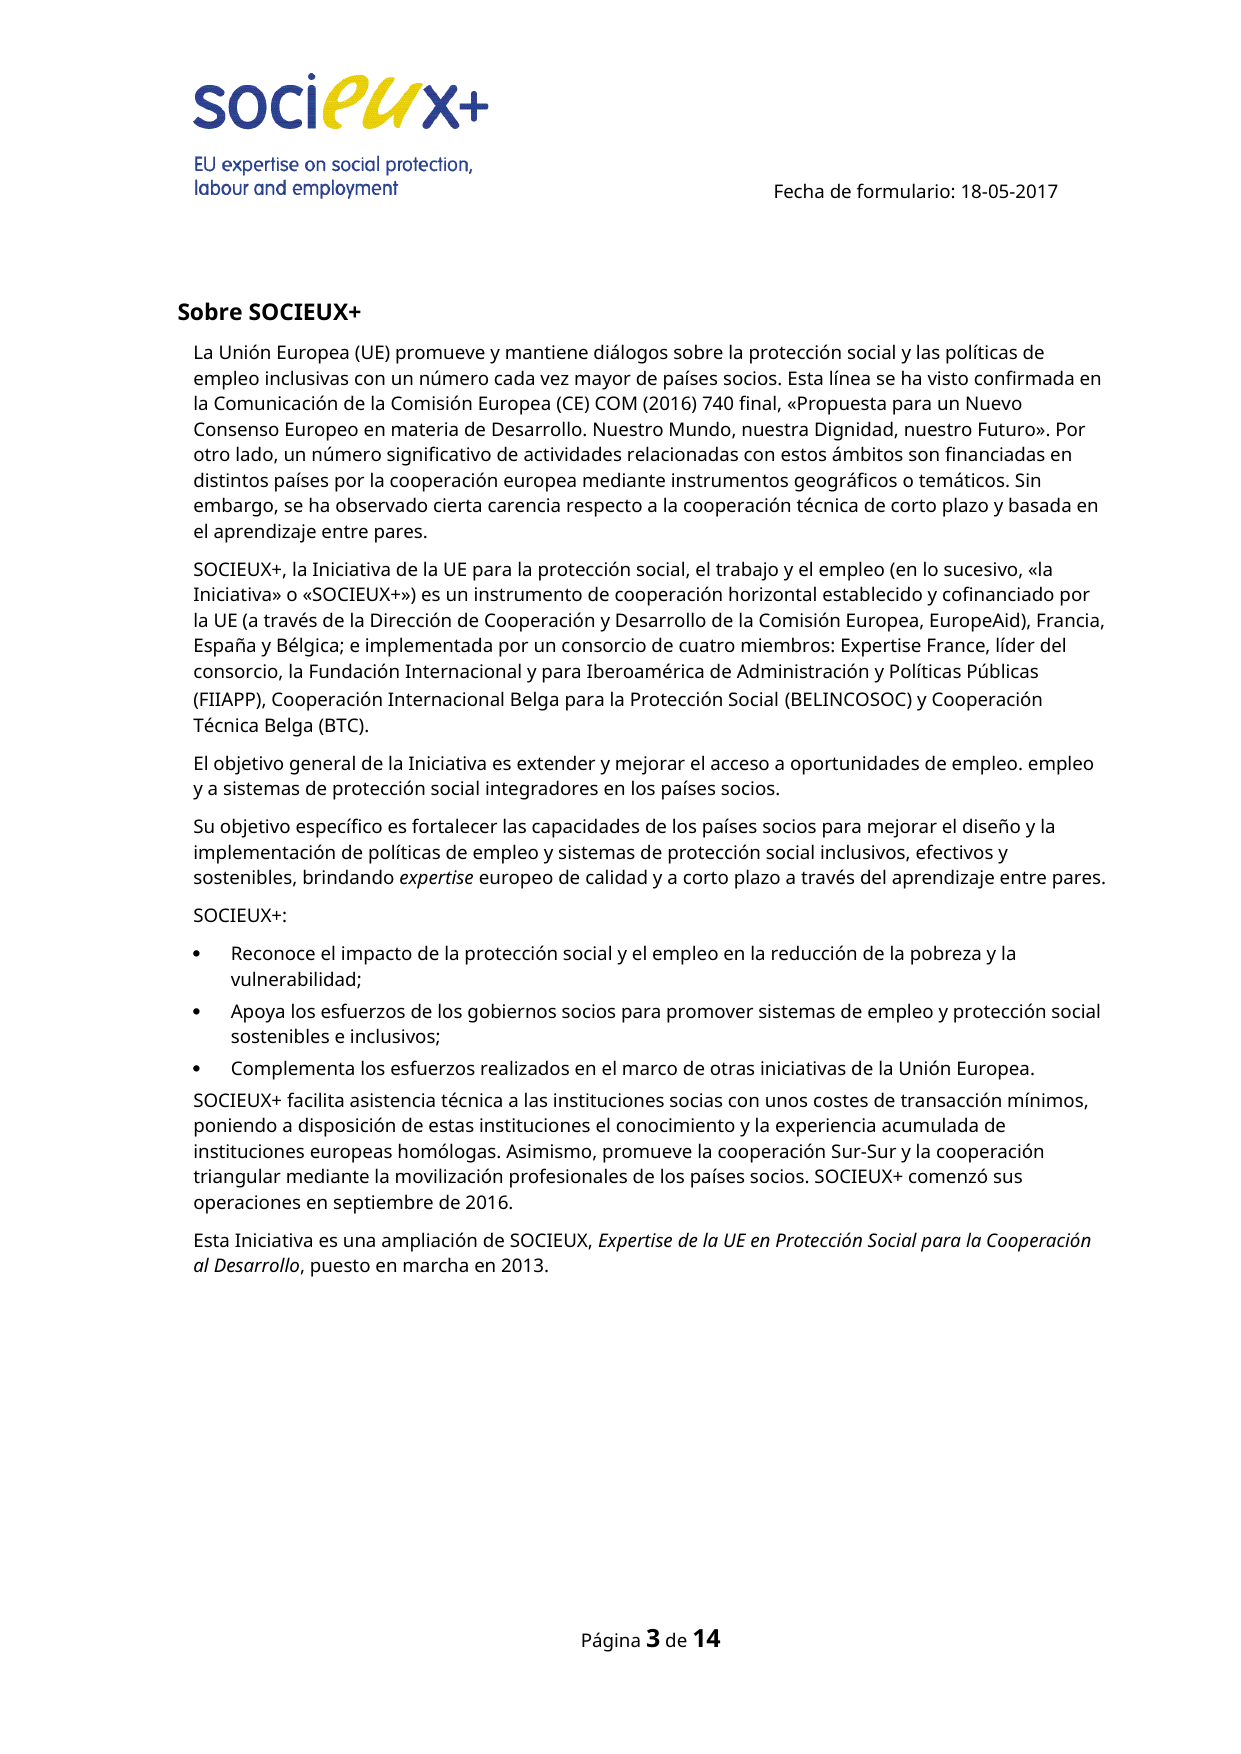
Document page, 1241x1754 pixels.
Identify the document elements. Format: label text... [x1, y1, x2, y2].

text SOCIEUX+, la Iniciativa de la UE para la protección social, el trabajo y el empleo (en lo sucesivo, «la Iniciativa» o «SOCIEUX+») es un instrumento de cooperación horizontal establecido y cofinanciado por la UE (a través de la Dirección de Cooperación y Desarrollo de la Comisión Europea, EuropeAid), Francia, España y Bélgica; e implementada por un consorcio de cuatro miembros: Expertise France, líder del consorcio, la Fundación Internacional y para Iberoamérica de Administración y Políticas Públicas (FIIAPP), Cooperación Internacional Belga para la Protección Social (BELINCOSOC) y Cooperación Técnica Belga (BTC). [193, 556, 1108, 738]
text SOCIEUX+: [193, 903, 1108, 928]
text El objetivo general de la Iniciativa es extender y mejorar el acceso a oportunidades de empleo. empleo y a sistemas de protección social integradores en los países socios. [193, 750, 1108, 801]
list Apoya los esfuerzos de los gobiernos socios para promover sistemas de empleo y protección social sostenibles e inclusivos; [193, 998, 1108, 1049]
list Complementa los esfuerzos realizados en el marco de otras iniciativas de la Unión Europea. [193, 1055, 1108, 1081]
text Su objetivo específico es fortalecer las capacidades de los países socios para mejorar el diseño y la implementación de políticas de empleo y sistemas de protección social inclusivos, efectivos y sostenibles, brindando expertise europeo de calidad y a corto plazo a través del aprendizaje entre pares. [193, 814, 1108, 890]
text La Unión Europea (UE) promueve y mantiene diálogos sobre la protección social y las políticas de empleo inclusivas con un número cada vez mayor de países socios. Esta línea se ha visto confirmada en la Comunicación de la Comisión Europea (CE) COM (2016) 740 final, «Propuesta para un Nuevo Consenso Europeo en materia de Desarrollo. Nuestro Mundo, nuestra Dignidad, nuestro Futuro». Por otro lado, un número significativo de actividades relacionadas con estos ámbitos son financiadas en distintos países por la cooperación europea mediante instrumentos geográficos o temáticos. Sin embargo, se ha observado cierta carencia respecto a la cooperación técnica de corto plazo y basada en el aprendizaje entre pares. [193, 339, 1108, 543]
text Esta Iniciativa es una ampliación de SOCIEUX, Expertise de la UE en Protección Social para la Cooperación al Desarrollo, puesto en marcha en 2013. [193, 1227, 1108, 1278]
subtitle Sobre SOCIEUX+ [177, 296, 1108, 327]
list Reconoce el impacto de la protección social y el empleo en la reducción de la pobreza y la vulnerabilidad; [193, 941, 1108, 992]
text SOCIEUX+ facilita asistencia técnica a las instituciones socias con unos costes de transacción mínimos, poniendo a disposición de estas instituciones el conocimiento y la experiencia acumulada de instituciones europeas homólogas. Asimismo, promueve la cooperación Sur-Sur y la cooperación triangular mediante la movilización profesionales de los países socios. SOCIEUX+ comenzó sus operaciones en septiembre de 2016. [193, 1087, 1108, 1215]
picture [193, 73, 489, 199]
